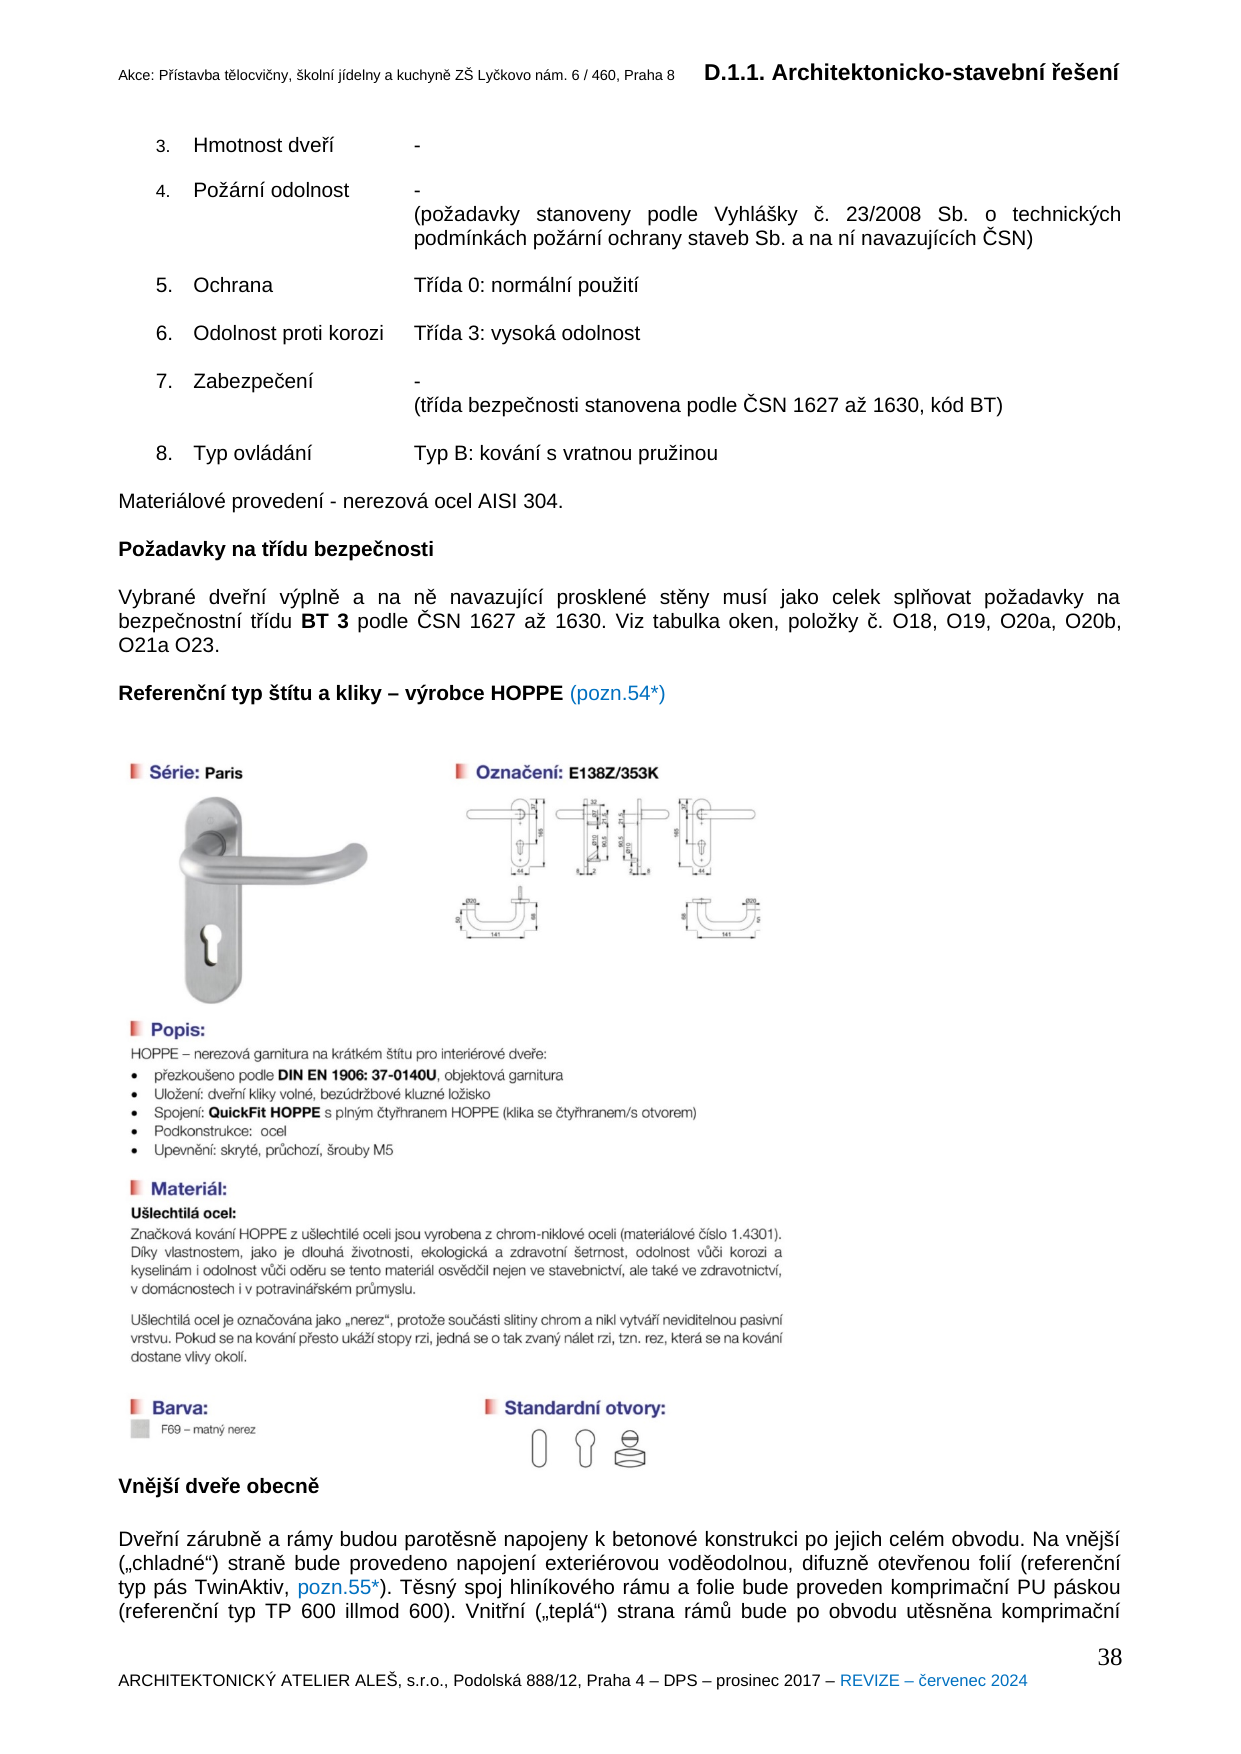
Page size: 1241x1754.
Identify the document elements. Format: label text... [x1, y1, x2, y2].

text Vybrané dveřní výplně a na ně navazující prosklené stěny musí jako celek splňovat požadavky na bezpečnostní třídu BT 3 podle ČSN 1627 až 1630. Viz tabulka oken, položky č. O18, O19, O20a, O20b, O21a O23. [118, 585, 1122, 657]
list Hmotnost dveří - [156, 133, 1122, 157]
list Požární odolnost - [156, 177, 1122, 201]
picture [118, 752, 795, 1475]
list Typ ovládání Typ B: kování s vratnou pružinou [156, 441, 1122, 465]
text Materiálové provedení - nerezová ocel AISI 304. [118, 489, 1122, 513]
text Požadavky na třídu bezpečnosti [118, 537, 1122, 561]
text Vnější dveře obecně [118, 1474, 1122, 1498]
text (požadavky stanoveny podle Vyhlášky č. 23/2008 Sb. o technických podmínkách požární ochrany staveb Sb. a na ní navazujících ČSN) [413, 201, 1122, 249]
text Referenční typ štítu a kliky – výrobce HOPPE (pozn.54*) [118, 681, 1122, 704]
list (třída bezpečnosti stanovena podle ČSN 1627 až 1630, kód BT) [413, 393, 1122, 417]
list Ochrana Třída 0: normální použití [156, 273, 1122, 297]
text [118, 1527, 1122, 1622]
list Zabezpečení - [156, 369, 1122, 393]
list Odolnost proti korozi Třída 3: vysoká odolnost [156, 321, 1122, 345]
